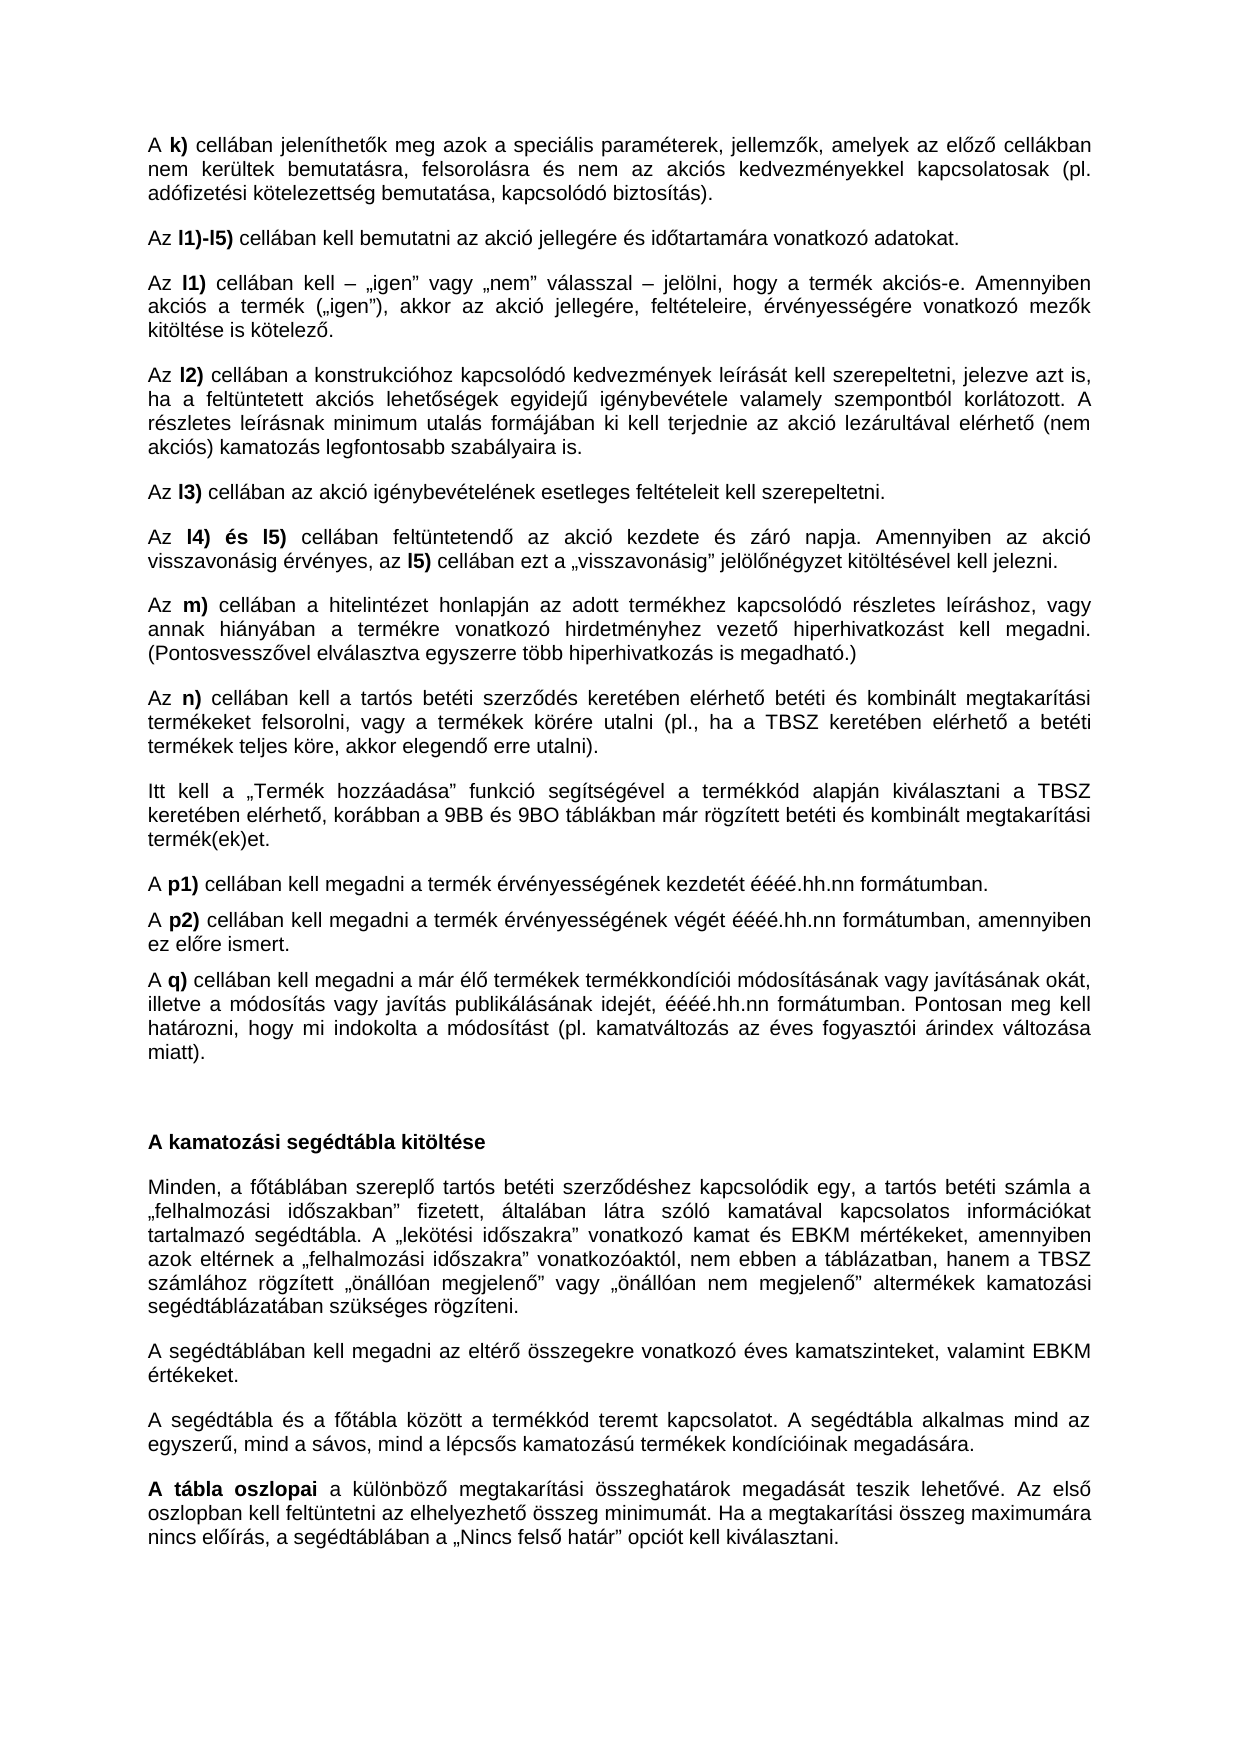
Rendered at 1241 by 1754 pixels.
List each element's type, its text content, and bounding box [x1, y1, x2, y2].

text A p2) cellában kell megadni a termék érvényességének végét éééé.hh.nn formátumban, amennyiben ez előre ismert. [148, 908, 1092, 956]
text Az l4) és l5) cellában feltüntetendő az akció kezdete és záró napja. Amennyiben az akció visszavonásig érvényes, az l5) cellában ezt a „visszavonásig” jelölőnégyzet kitöltésével kell jelezni. [148, 524, 1092, 572]
text A segédtáblában kell megadni az eltérő összegekre vonatkozó éves kamatszinteket, valamint EBKM értékeket. [148, 1339, 1092, 1387]
text A k) cellában jeleníthetők meg azok a speciális paraméterek, jellemzők, amelyek az előző cellákban nem kerültek bemutatásra, felsorolásra és nem az akciós kedvezményekkel kapcsolatosak (pl. adófizetési kötelezettség bemutatása, kapcsolódó biztosítás). [148, 133, 1092, 205]
text Itt kell a „Termék hozzáadása” funkció segítségével a termékkód alapján kiválasztani a TBSZ keretében elérhető, korábban a 9BB és 9BO táblákban már rögzített betéti és kombinált megtakarítási termék(ek)et. [148, 779, 1092, 851]
text Az l1) cellában kell – „igen” vagy „nem” válasszal – jelölni, hogy a termék akciós-e. Amennyiben akciós a termék („igen”), akkor az akció jellegére, feltételeire, érvényességére vonatkozó mezők kitöltése is kötelező. [148, 270, 1092, 342]
text A kamatozási segédtábla kitöltése [148, 1130, 1092, 1154]
text Az l1)-l5) cellában kell bemutatni az akció jellegére és időtartamára vonatkozó adatokat. [148, 226, 1092, 249]
text Az l3) cellában az akció igénybevételének esetleges feltételeit kell szerepeltetni. [148, 480, 1092, 504]
text Az n) cellában kell a tartós betéti szerződés keretében elérhető betéti és kombinált megtakarítási termékeket felsorolni, vagy a termékek körére utalni (pl., ha a TBSZ keretében elérhető a betéti termékek teljes köre, akkor elegendő erre utalni). [148, 686, 1092, 758]
text A q) cellában kell megadni a már élő termékek termékkondíciói módosításának vagy javításának okát, illetve a módosítás vagy javítás publikálásának idejét, éééé.hh.nn formátumban. Pontosan meg kell határozni, hogy mi indokolta a módosítást (pl. kamatváltozás az éves fogyasztói árindex változása miatt). [148, 968, 1092, 1064]
text A p1) cellában kell megadni a termék érvényességének kezdetét éééé.hh.nn formátumban. [148, 871, 1092, 895]
text Az l2) cellában a konstrukcióhoz kapcsolódó kedvezmények leírását kell szerepeltetni, jelezve azt is, ha a feltüntetett akciós lehetőségek egyidejű igénybevétele valamely szempontból korlátozott. A részletes leírásnak minimum utalás formájában ki kell terjednie az akció lezárultával elérhető (nem akciós) kamatozás legfontosabb szabályaira is. [148, 363, 1092, 459]
text A tábla oszlopai a különböző megtakarítási összeghatárok megadását teszik lehetővé. Az első oszlopban kell feltüntetni az elhelyezhető összeg minimumát. Ha a megtakarítási összeg maximumára nincs előírás, a segédtáblában a „Nincs felső határ” opciót kell kiválasztani. [148, 1477, 1092, 1548]
text Az m) cellában a hitelintézet honlapján az adott termékhez kapcsolódó részletes leíráshoz, vagy annak hiányában a termékre vonatkozó hirdetményhez vezető hiperhivatkozást kell megadni. (Pontosvesszővel elválasztva egyszerre több hiperhivatkozás is megadható.) [148, 593, 1092, 665]
text Minden, a főtáblában szereplő tartós betéti szerződéshez kapcsolódik egy, a tartós betéti számla a „felhalmozási időszakban” fizetett, általában látra szóló kamatával kapcsolatos információkat tartalmazó segédtábla. A „lekötési időszakra” vonatkozó kamat és EBKM mértékeket, amennyiben azok eltérnek a „felhalmozási időszakra” vonatkozóaktól, nem ebben a táblázatban, hanem a TBSZ számlához rögzített „önállóan megjelenő” vagy „önállóan nem megjelenő” altermékek kamatozási segédtáblázatában szükséges rögzíteni. [148, 1174, 1092, 1318]
text A segédtábla és a főtábla között a termékkód teremt kapcsolatot. A segédtábla alkalmas mind az egyszerű, mind a sávos, mind a lépcsős kamatozású termékek kondícióinak megadására. [148, 1408, 1092, 1456]
